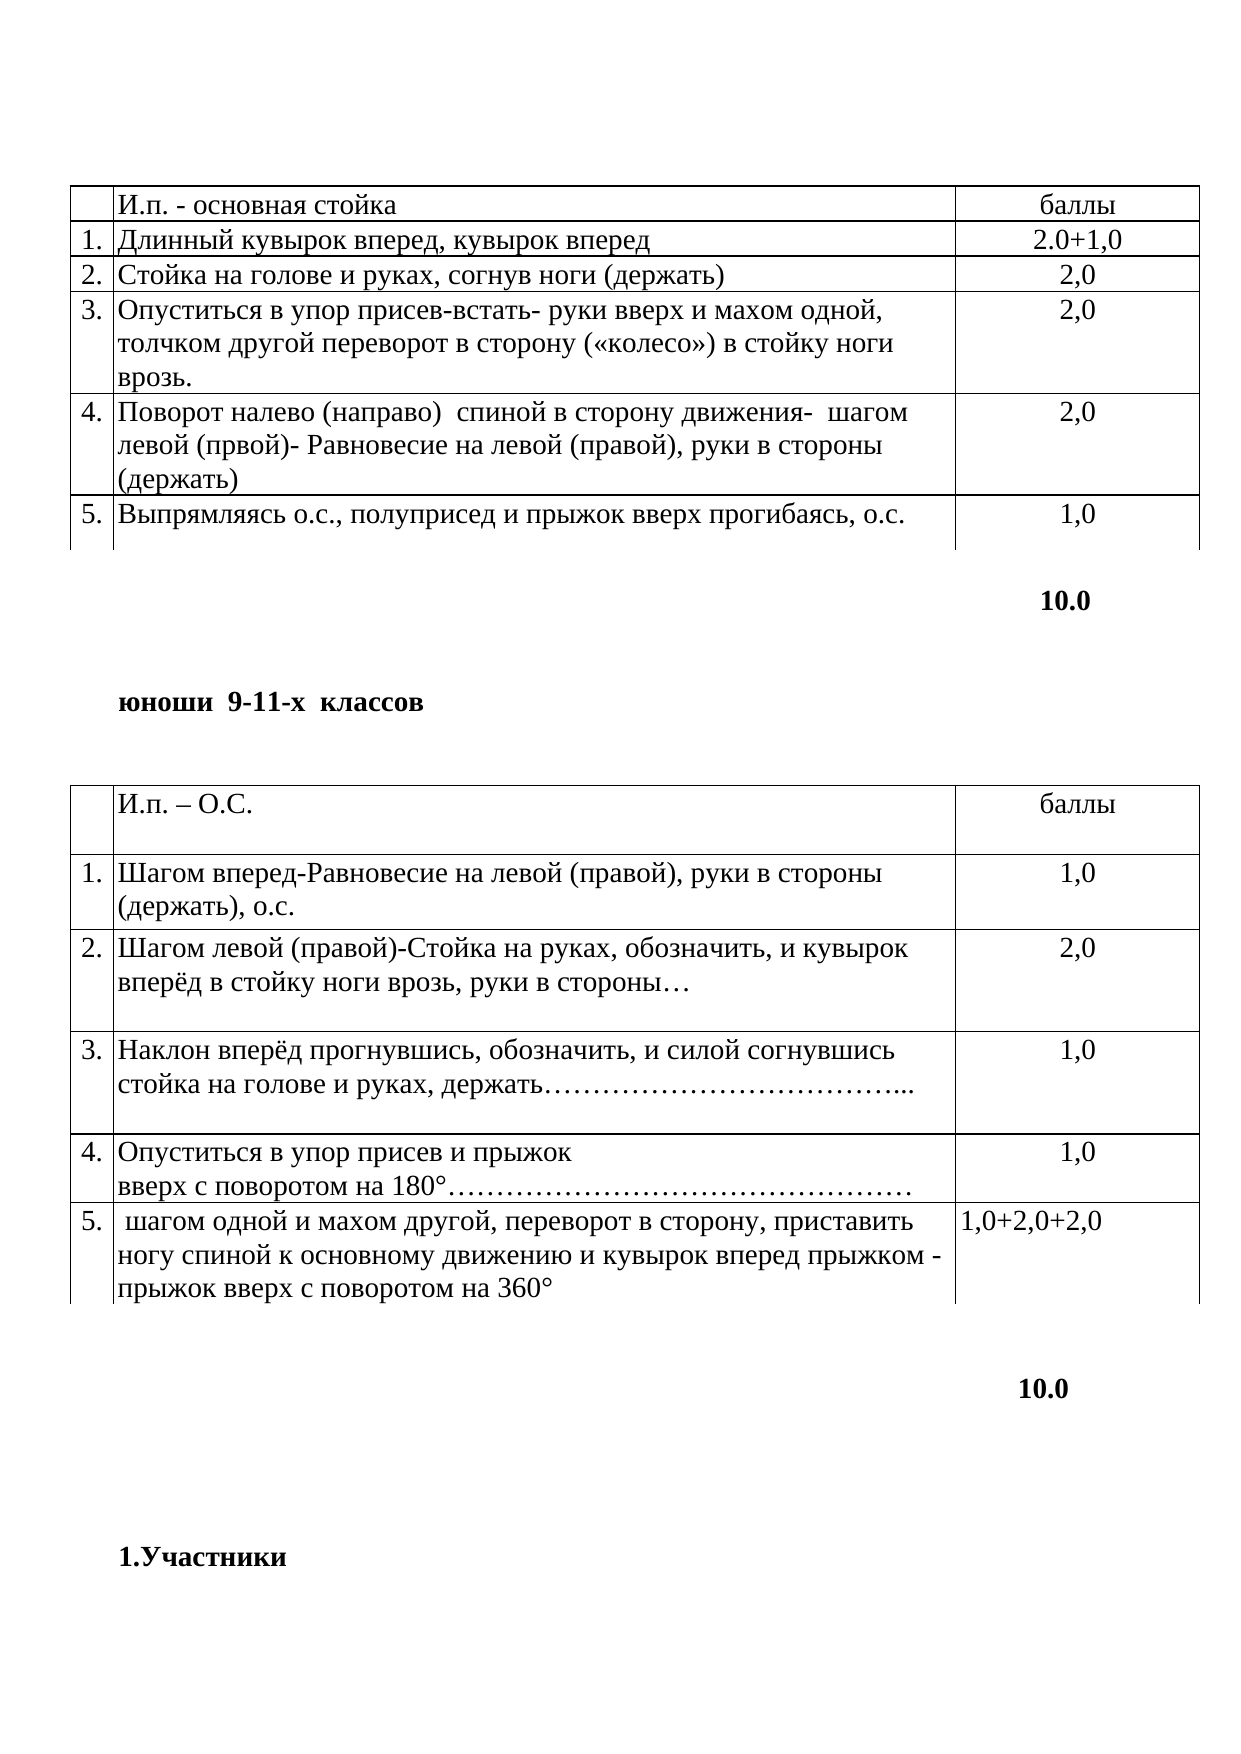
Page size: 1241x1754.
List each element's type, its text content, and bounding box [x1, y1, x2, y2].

table_header [109, 187, 113, 220]
table_cell 5. [71, 496, 113, 550]
table_cell 2,0 [956, 930, 1199, 1031]
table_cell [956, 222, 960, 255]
text 10.0 [118, 1371, 1152, 1404]
text юноши 9-11-х классов [118, 684, 1152, 718]
table_cell 1,0+2,0+2,0 [956, 1203, 1199, 1304]
table_header [71, 786, 113, 853]
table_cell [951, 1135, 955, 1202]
table_cell 2. [71, 930, 113, 1031]
text 1.Участники [118, 1539, 1152, 1572]
text 10.0 [118, 583, 1152, 617]
table_cell 2,0 [956, 394, 1199, 494]
table_cell 3. [71, 292, 113, 393]
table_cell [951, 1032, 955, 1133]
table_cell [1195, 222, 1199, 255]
table_cell 1,0 [956, 855, 1199, 929]
table_cell 1,0 [956, 1135, 1199, 1202]
table_cell 4. [71, 1135, 113, 1202]
table_cell Опуститься в упор присев-встать- руки вверх и махом одной, толчком другой переворот в сторону («колесо») в стойку ноги врозь. [114, 292, 955, 393]
table_cell 2,0 [956, 292, 1199, 393]
table_cell 3. [71, 1032, 113, 1133]
table_header баллы [956, 786, 1199, 853]
table_cell 1. [71, 855, 113, 929]
table_cell 5. [71, 1203, 113, 1304]
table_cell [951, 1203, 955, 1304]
table_cell 1,0 [956, 496, 1199, 550]
table_cell 4. [71, 394, 113, 494]
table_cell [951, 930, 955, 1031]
table_cell 1,0 [956, 1032, 1199, 1133]
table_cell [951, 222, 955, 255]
table_cell Выпрямляясь о.с., полуприсед и прыжок вверх прогибаясь, о.с. [114, 496, 955, 550]
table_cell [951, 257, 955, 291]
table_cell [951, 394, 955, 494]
table_header И.п. – О.С. [114, 786, 955, 853]
table_cell Шагом вперед-Равновесие на левой (правой), руки в стороны (держать), о.с. [114, 855, 955, 929]
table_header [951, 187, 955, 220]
